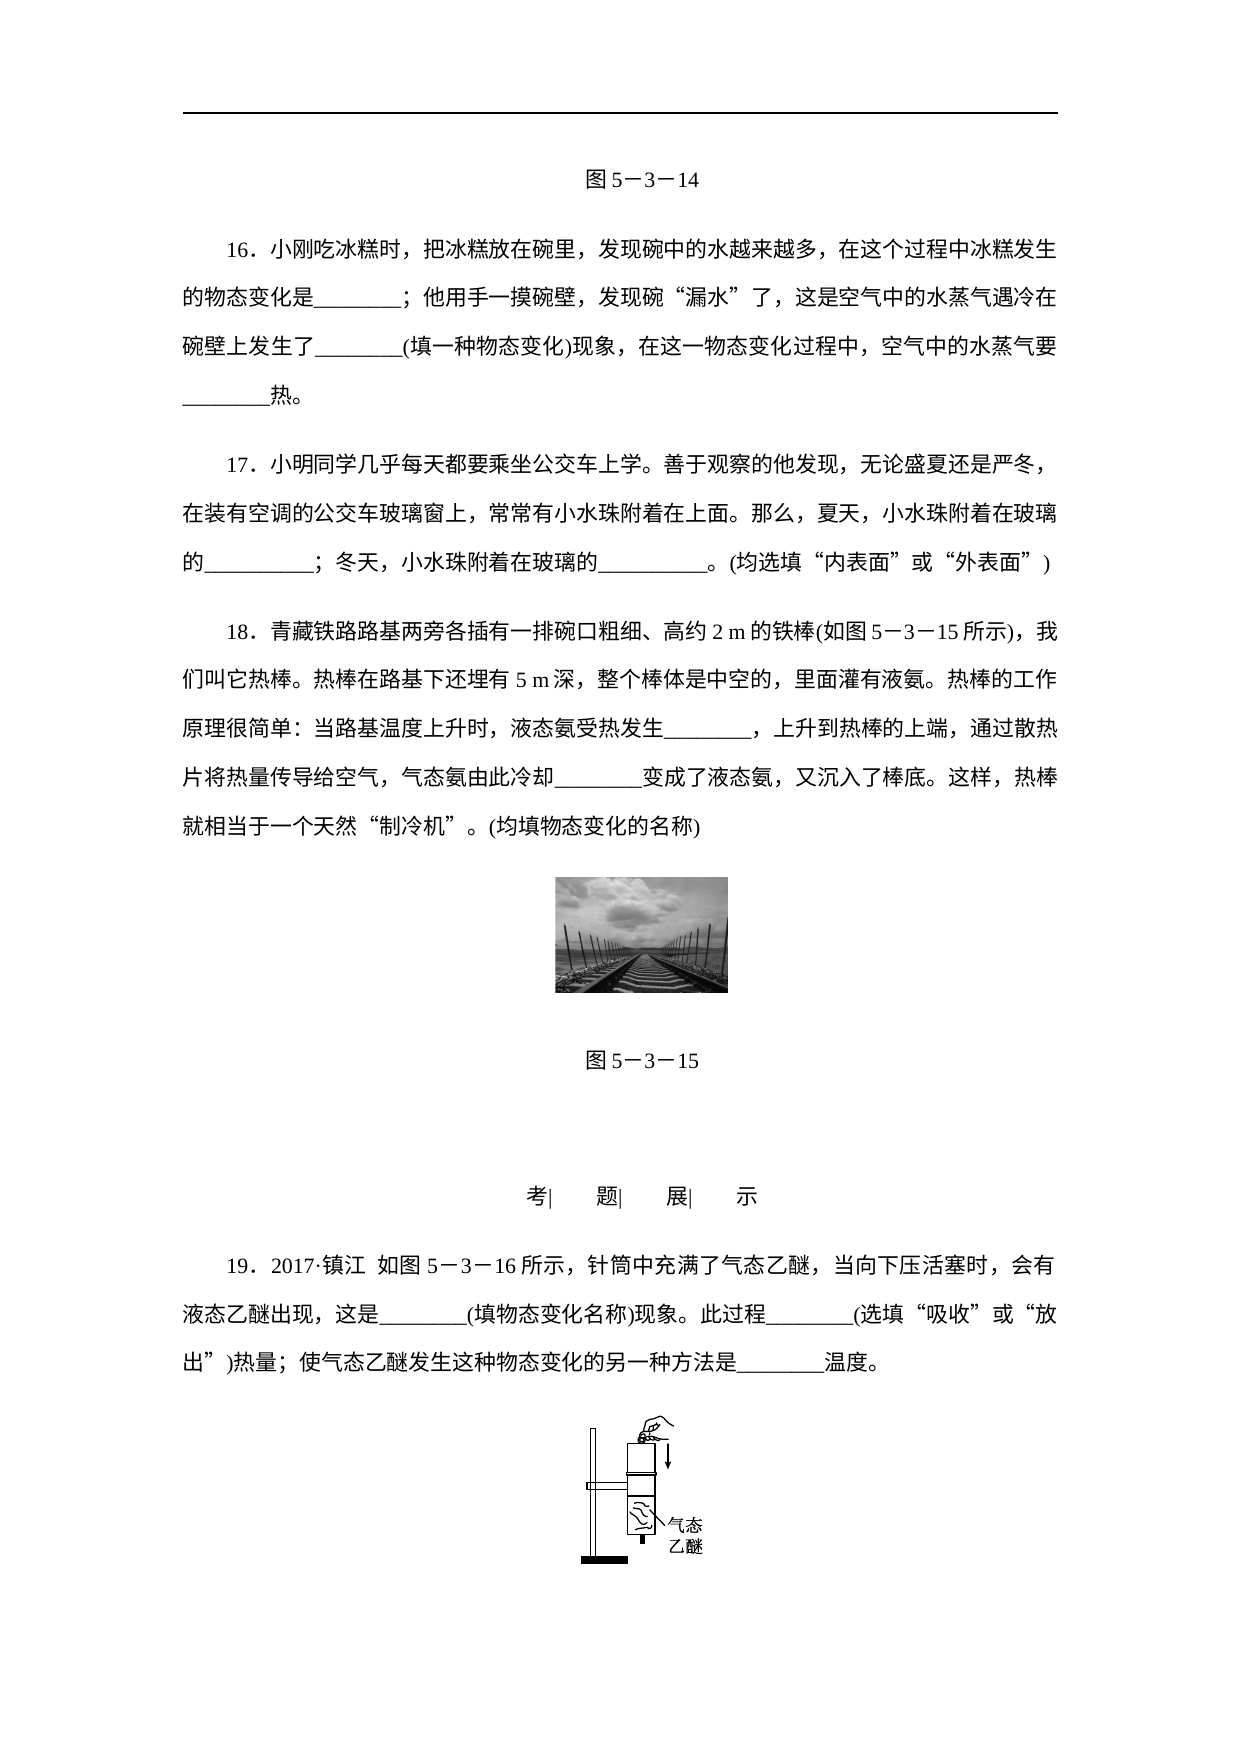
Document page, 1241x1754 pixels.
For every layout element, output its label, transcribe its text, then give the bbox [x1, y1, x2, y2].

text 图5－3－15 [182, 1043, 1058, 1076]
text 16．小刚吃冰糕时，把冰糕放在碗里，发现碗中的水越来越多，在这个过程中冰糕发生的物态变化是________；他用手一摸碗壁，发现碗“漏水”了，这是空气中的水蒸气遇冷在碗壁上发生了________(填一种物态变化)现象，在这一物态变化过程中，空气中的水蒸气要________热。 [182, 231, 1058, 410]
text 17．小明同学几乎每天都要乘坐公交车上学。善于观察的他发现，无论盛夏还是严冬，在装有空调的公交车玻璃窗上，常常有小水珠附着在上面。那么，夏天，小水珠附着在玻璃的__________；冬天，小水珠附着在玻璃的__________。(均选填“内表面”或“外表面”) [182, 447, 1058, 577]
text 考| 题| 展| 示 [182, 1178, 1058, 1211]
text 19．2017·镇江 如图5－3－16所示，针筒中充满了气态乙醚，当向下压活塞时，会有液态乙醚出现，这是________(填物态变化名称)现象。此过程________(选填“吸收”或“放出”)热量；使气态乙醚发生这种物态变化的另一种方法是________温度。 [182, 1247, 1058, 1377]
text 18．青藏铁路路基两旁各插有一排碗口粗细、高约2 m的铁棒(如图5－3－15所示)，我们叫它热棒。热棒在路基下还埋有5 m深，整个棒体是中空的，里面灌有液氨。热棒的工作原理很简单：当路基温度上升时，液态氨受热发生________，上升到热棒的上端，通过散热片将热量传导给空气，气态氨由此冷却________变成了液态氨，又沉入了棒底。这样，热棒就相当于一个天然“制冷机”。(均填物态变化的名称) [182, 613, 1058, 841]
text 图5－3－14 [182, 162, 1058, 194]
